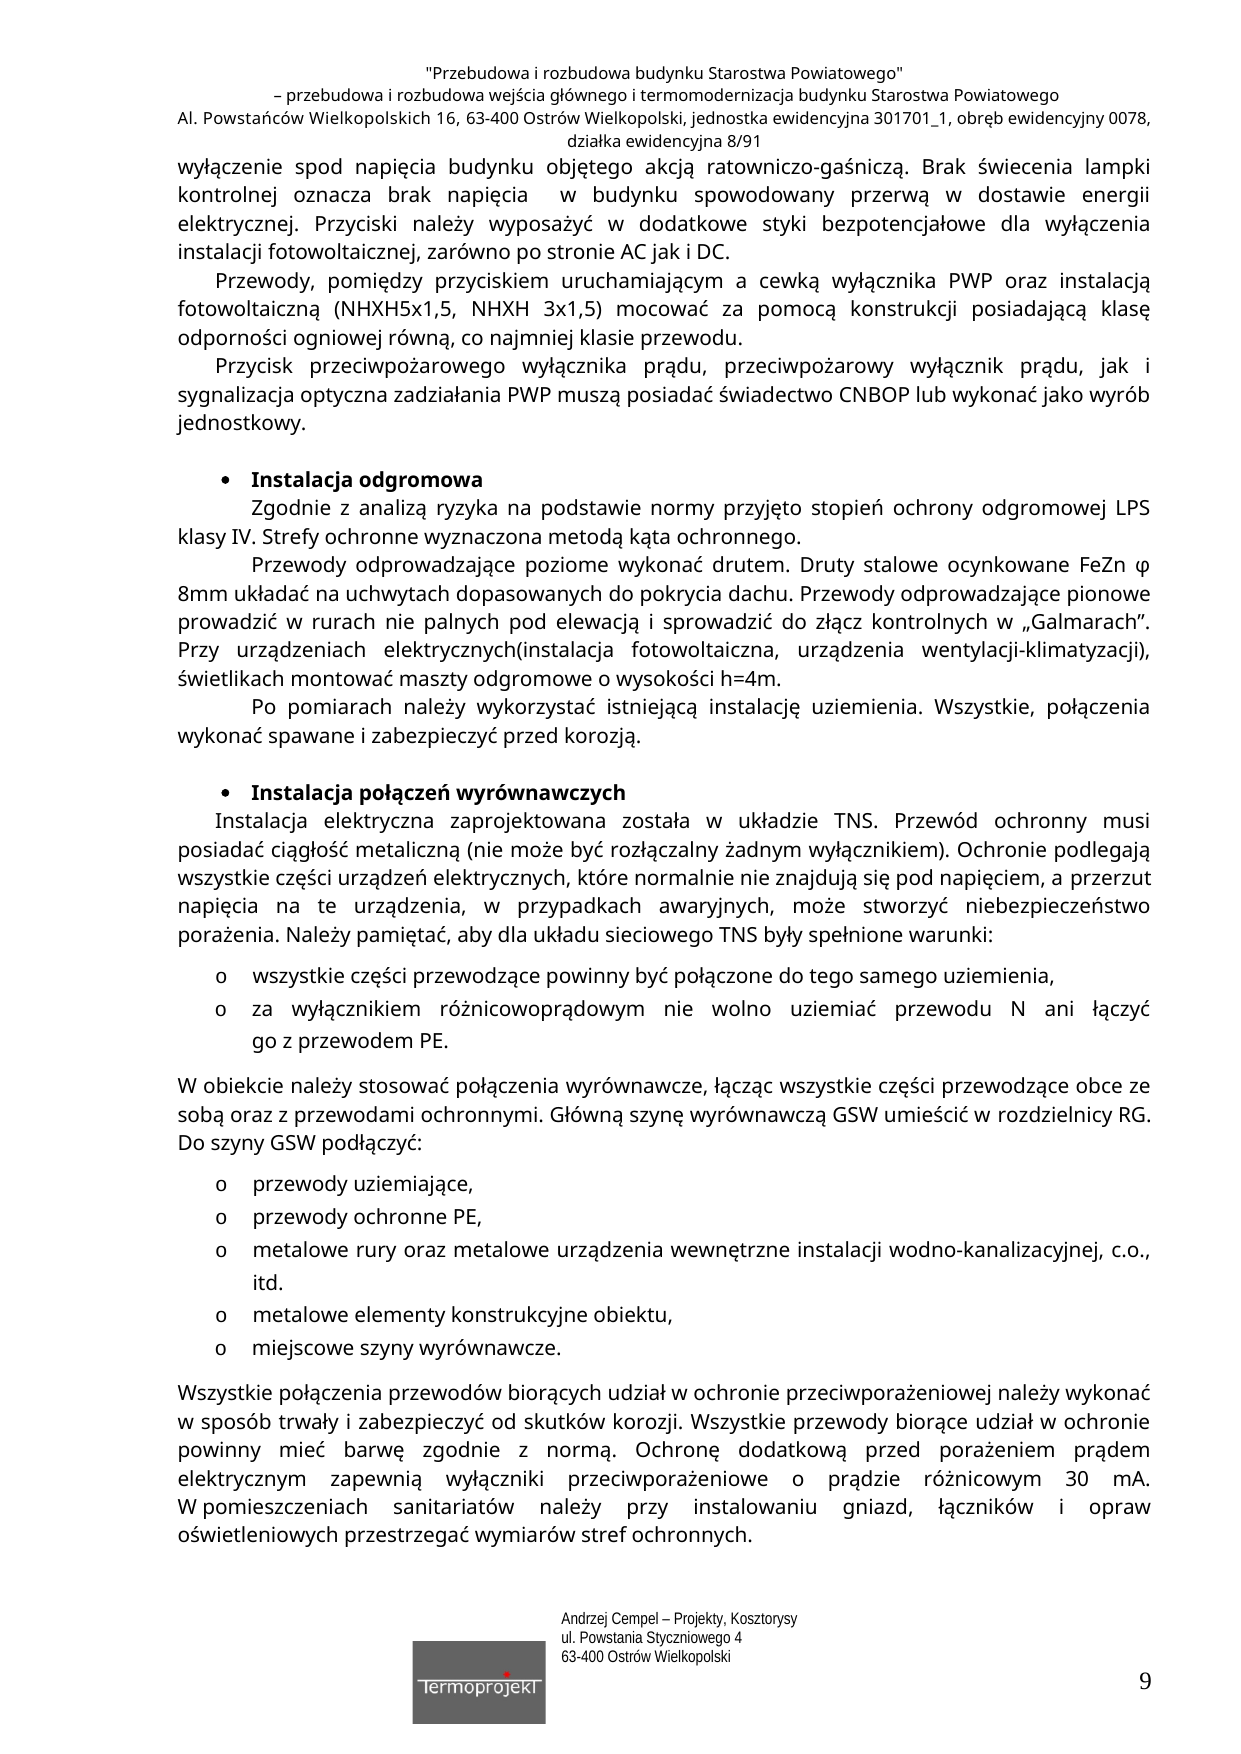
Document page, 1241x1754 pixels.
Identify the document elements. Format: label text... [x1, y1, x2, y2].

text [177, 152, 1152, 266]
list przewody ochronne PE, [215, 1202, 1152, 1231]
text Zgodnie z analizą ryzyka na podstawie normy przyjęto stopień ochrony odgromowej LPS klasy IV. Strefy ochronne wyznaczona metodą kąta ochronnego. [177, 493, 1152, 550]
text Po pomiarach należy wykorzystać istniejącą instalację uziemienia. Wszystkie, połączenia wykonać spawane i zabezpieczyć przed korozją. [177, 692, 1152, 749]
list miejscowe szyny wyrównawcze. [214, 1333, 1152, 1362]
text Przewody odprowadzające poziome wykonać drutem. Druty stalowe ocynkowane FeZn φ 8mm układać na uchwytach dopasowanych do pokrycia dachu. Przewody odprowadzające pionowe prowadzić w rurach nie palnych pod elewacją i sprowadzić do złącz kontrolnych w „Galmarach”. Przy urządzeniach elektrycznych(instalacja fotowoltaiczna, urządzenia wentylacji-klimatyzacji), świetlikach montować maszty odgromowe o wysokości h=4m. [177, 550, 1152, 692]
text Przycisk przeciwpożarowego wyłącznika prądu, przeciwpożarowy wyłącznik prądu, jak i sygnalizacja optyczna zadziałania PWP muszą posiadać świadectwo CNBOP lub wykonać jako wyrób jednostkowy. [177, 351, 1152, 437]
text Przewody, pomiędzy przyciskiem uruchamiającym a cewką wyłącznika PWP oraz instalacją fotowoltaiczną (NHXH5x1,5, NHXH 3x1,5) mocować za pomocą konstrukcji posiadającą klasę odporności ogniowej równą, co najmniej klasie przewodu. [177, 266, 1152, 351]
list wszystkie części przewodzące powinny być połączone do tego samego uziemienia, [215, 961, 1152, 989]
list metalowe rury oraz metalowe urządzenia wewnętrzne instalacji wodno-kanalizacyjnej, c.o., itd. [215, 1235, 1152, 1296]
text Instalacja elektryczna zaprojektowana została w układzie TNS. Przewód ochronny musi posiadać ciągłość metaliczną (nie może być rozłączalny żadnym wyłącznikiem). Ochronie podlegają wszystkie części urządzeń elektrycznych, które normalnie nie znajdują się pod napięciem, a przerzut napięcia na te urządzenia, w przypadkach awaryjnych, może stworzyć niebezpieczeństwo porażenia. Należy pamiętać, aby dla układu sieciowego TNS były spełnione warunki: [177, 806, 1152, 948]
list przewody uziemiające, [215, 1169, 1152, 1198]
text W obiekcie należy stosować połączenia wyrównawcze, łącząc wszystkie części przewodzące obce ze sobą oraz z przewodami ochronnymi. Główną szynę wyrównawczą GSW umieścić w rozdzielnicy RG. Do szyny GSW podłączyć: [177, 1072, 1152, 1157]
list metalowe elementy konstrukcyjne obiektu, [215, 1300, 1152, 1329]
list za wyłącznikiem różnicowoprądowym nie wolno uziemiać przewodu N ani łączyć go z przewodem PE. [214, 994, 1152, 1055]
text Wszystkie połączenia przewodów biorących udział w ochronie przeciwporażeniowej należy wykonać w sposób trwały i zabezpieczyć od skutków korozji. Wszystkie przewody biorące udział w ochronie powinny mieć barwę zgodnie z normą. Ochronę dodatkową przed porażeniem prądem elektrycznym zapewnią wyłączniki przeciwporażeniowe o prądzie różnicowym 30 mA. W pomieszczeniach sanitariatów należy przy instalowaniu gniazd, łączników i opraw oświetleniowych przestrzegać wymiarów stref ochronnych. [177, 1378, 1152, 1549]
picture [411, 1641, 546, 1723]
list Instalacja odgromowa [222, 465, 1152, 493]
list Instalacja połączeń wyrównawczych [222, 778, 1152, 806]
